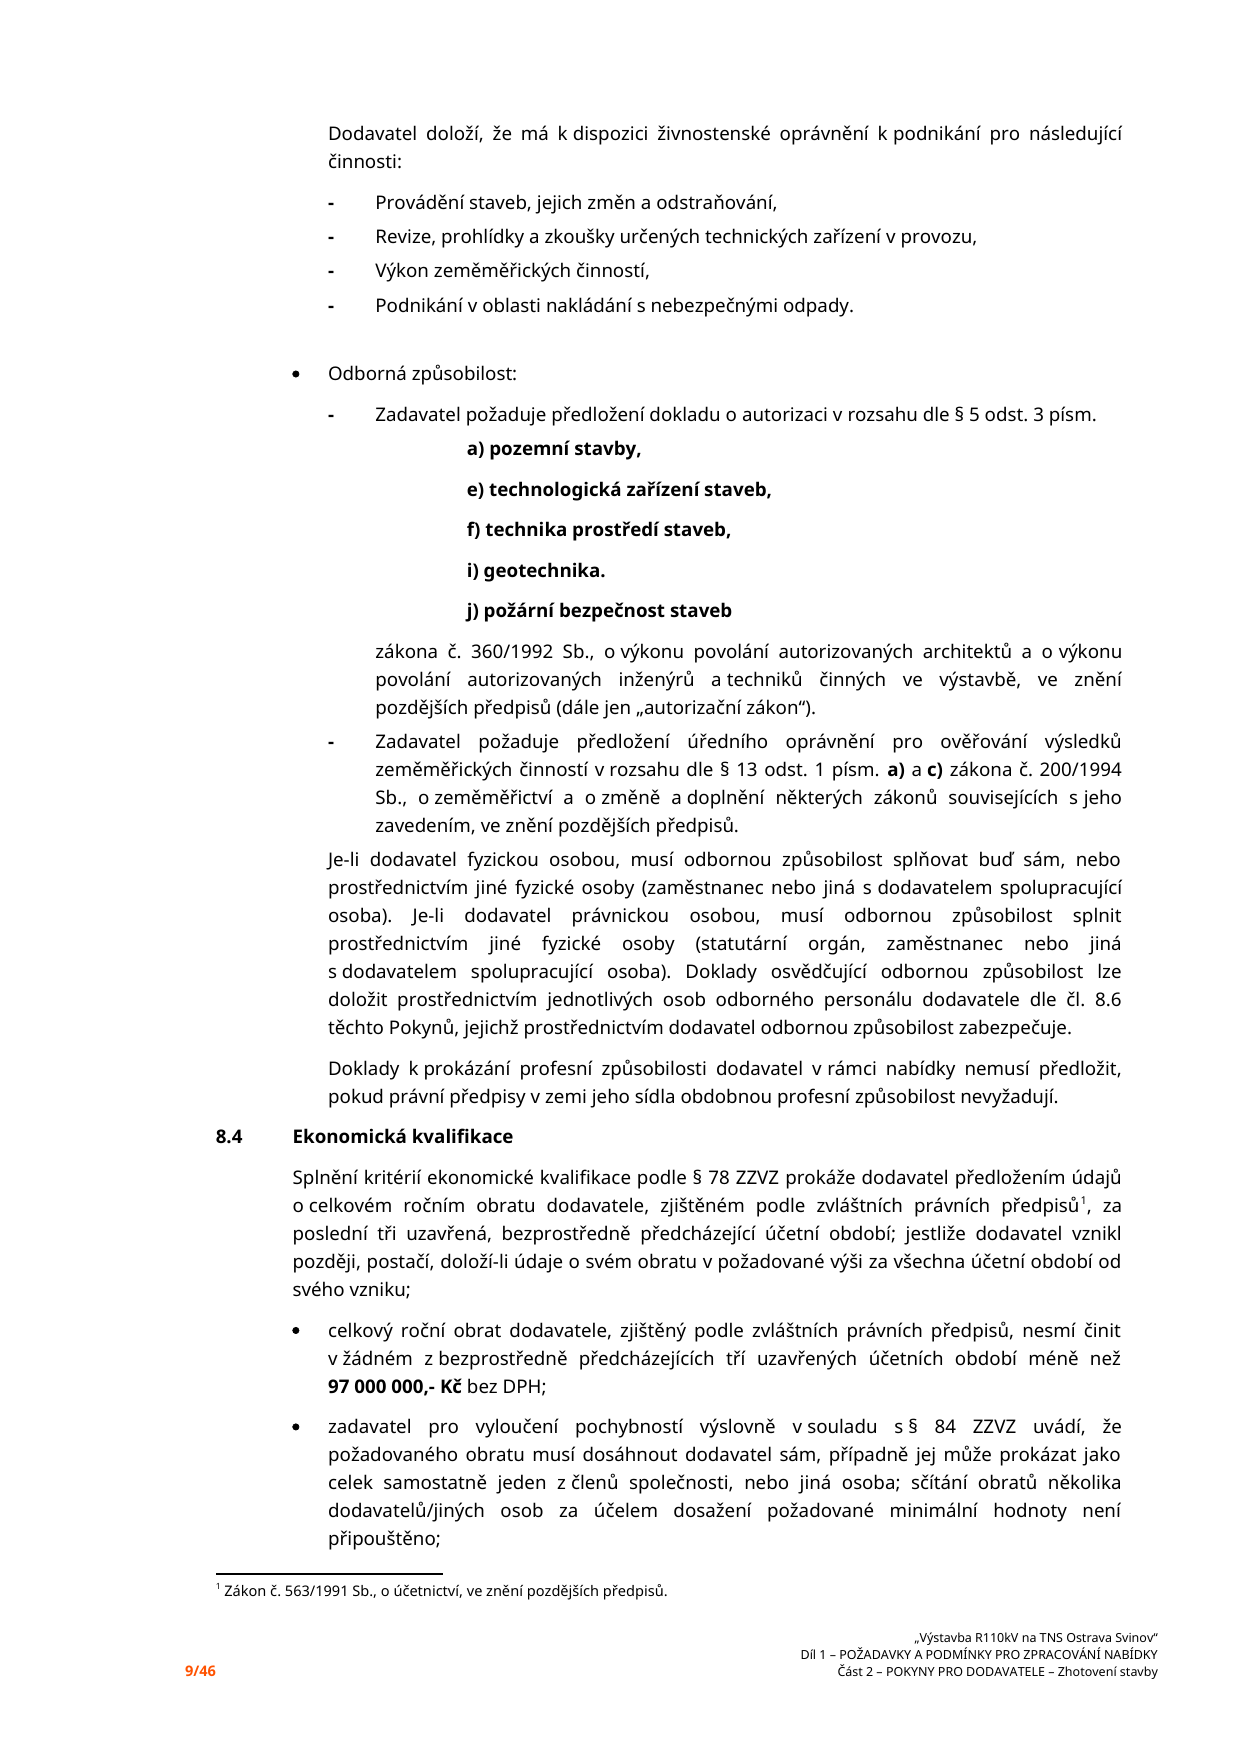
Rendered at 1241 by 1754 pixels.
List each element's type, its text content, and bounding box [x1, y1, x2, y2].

list e) technologická zařízení staveb, [467, 476, 1122, 501]
text Podnikání v oblasti nakládání s nebezpečnými odpady. [328, 292, 1122, 317]
list i) geotechnika. [467, 557, 1122, 582]
text Provádění staveb, jejich změn a odstraňování, [328, 189, 1122, 215]
text Zadavatel požaduje předložení úředního oprávnění pro ověřování výsledků zeměměřických činností v rozsahu dle § 13 odst. 1 písm. a) a c) zákona č. 200/1994 Sb., o zeměměřictví a o změně a doplnění některých zákonů souvisejících s jeho zavedením, ve znění pozdějších předpisů. [328, 728, 1122, 838]
text celkový roční obrat dodavatele, zjištěný podle zvláštních právních předpisů, nesmí činit v žádném z bezprostředně předcházejících tří uzavřených účetních období méně než 97 000 000,- Kč bez DPH; [292, 1317, 1122, 1398]
text Výkon zeměměřických činností, [328, 258, 1122, 283]
text Splnění kritérií ekonomické kvalifikace podle § 78 ZZVZ prokáže dodavatel předložením údajů o celkovém ročním obratu dodavatele, zjištěném podle zvláštních právních předpisů, za poslední tři uzavřená, bezprostředně předcházející účetní období; jestliže dodavatel vznikl později, postačí, doloží-li údaje o svém obratu v požadované výši za všechna účetní období od svého vzniku; [292, 1164, 1122, 1302]
text Revize, prohlídky a zkoušky určených technických zařízení v provozu, [328, 223, 1122, 249]
text Dodavatel doloží, že má k dispozici živnostenské oprávnění k podnikání pro následující činnosti: [328, 121, 1122, 174]
list zákona č. 360/1992 Sb., o výkonu povolání autorizovaných architektů a o výkonu povolání autorizovaných inženýrů a techniků činných ve výstavbě, ve znění pozdějších předpisů (dále jen „autorizační zákon“). [375, 638, 1122, 719]
text zadavatel pro vyloučení pochybností výslovně v souladu s § 84 ZZVZ uvádí, že požadovaného obratu musí dosáhnout dodavatel sám, případně jej může prokázat jako celek samostatně jeden z členů společnosti, nebo jiná osoba; sčítání obratů několika dodavatelů/jiných osob za účelem dosažení požadované minimální hodnoty není připouštěno; [292, 1413, 1122, 1551]
text Odborná způsobilost: [292, 361, 1122, 386]
text Ekonomická kvalifikace [216, 1124, 1122, 1149]
text Je-li dodavatel fyzickou osobou, musí odbornou způsobilost splňovat buď sám, nebo prostřednictvím jiné fyzické osoby (zaměstnanec nebo jiná s dodavatelem spolupracující osoba). Je-li dodavatel právnickou osobou, musí odbornou způsobilost splnit prostřednictvím jiné fyzické osoby (statutární orgán, zaměstnanec nebo jiná s dodavatelem spolupracující osoba). Doklady osvědčující odbornou způsobilost lze doložit prostřednictvím jednotlivých osob odborného personálu dodavatele dle čl. 8.6 těchto Pokynů, jejichž prostřednictvím dodavatel odbornou způsobilost zabezpečuje. [328, 847, 1122, 1040]
text Doklady k prokázání profesní způsobilosti dodavatel v rámci nabídky nemusí předložit, pokud právní předpisy v zemi jeho sídla obdobnou profesní způsobilost nevyžadují. [328, 1055, 1122, 1109]
text Zadavatel požaduje předložení dokladu o autorizaci v rozsahu dle § 5 odst. 3 písm. [328, 401, 1122, 427]
list f) technika prostředí staveb, [467, 516, 1122, 542]
list j) požární bezpečnost staveb [467, 597, 1122, 623]
list a) pozemní stavby, [467, 435, 1122, 461]
